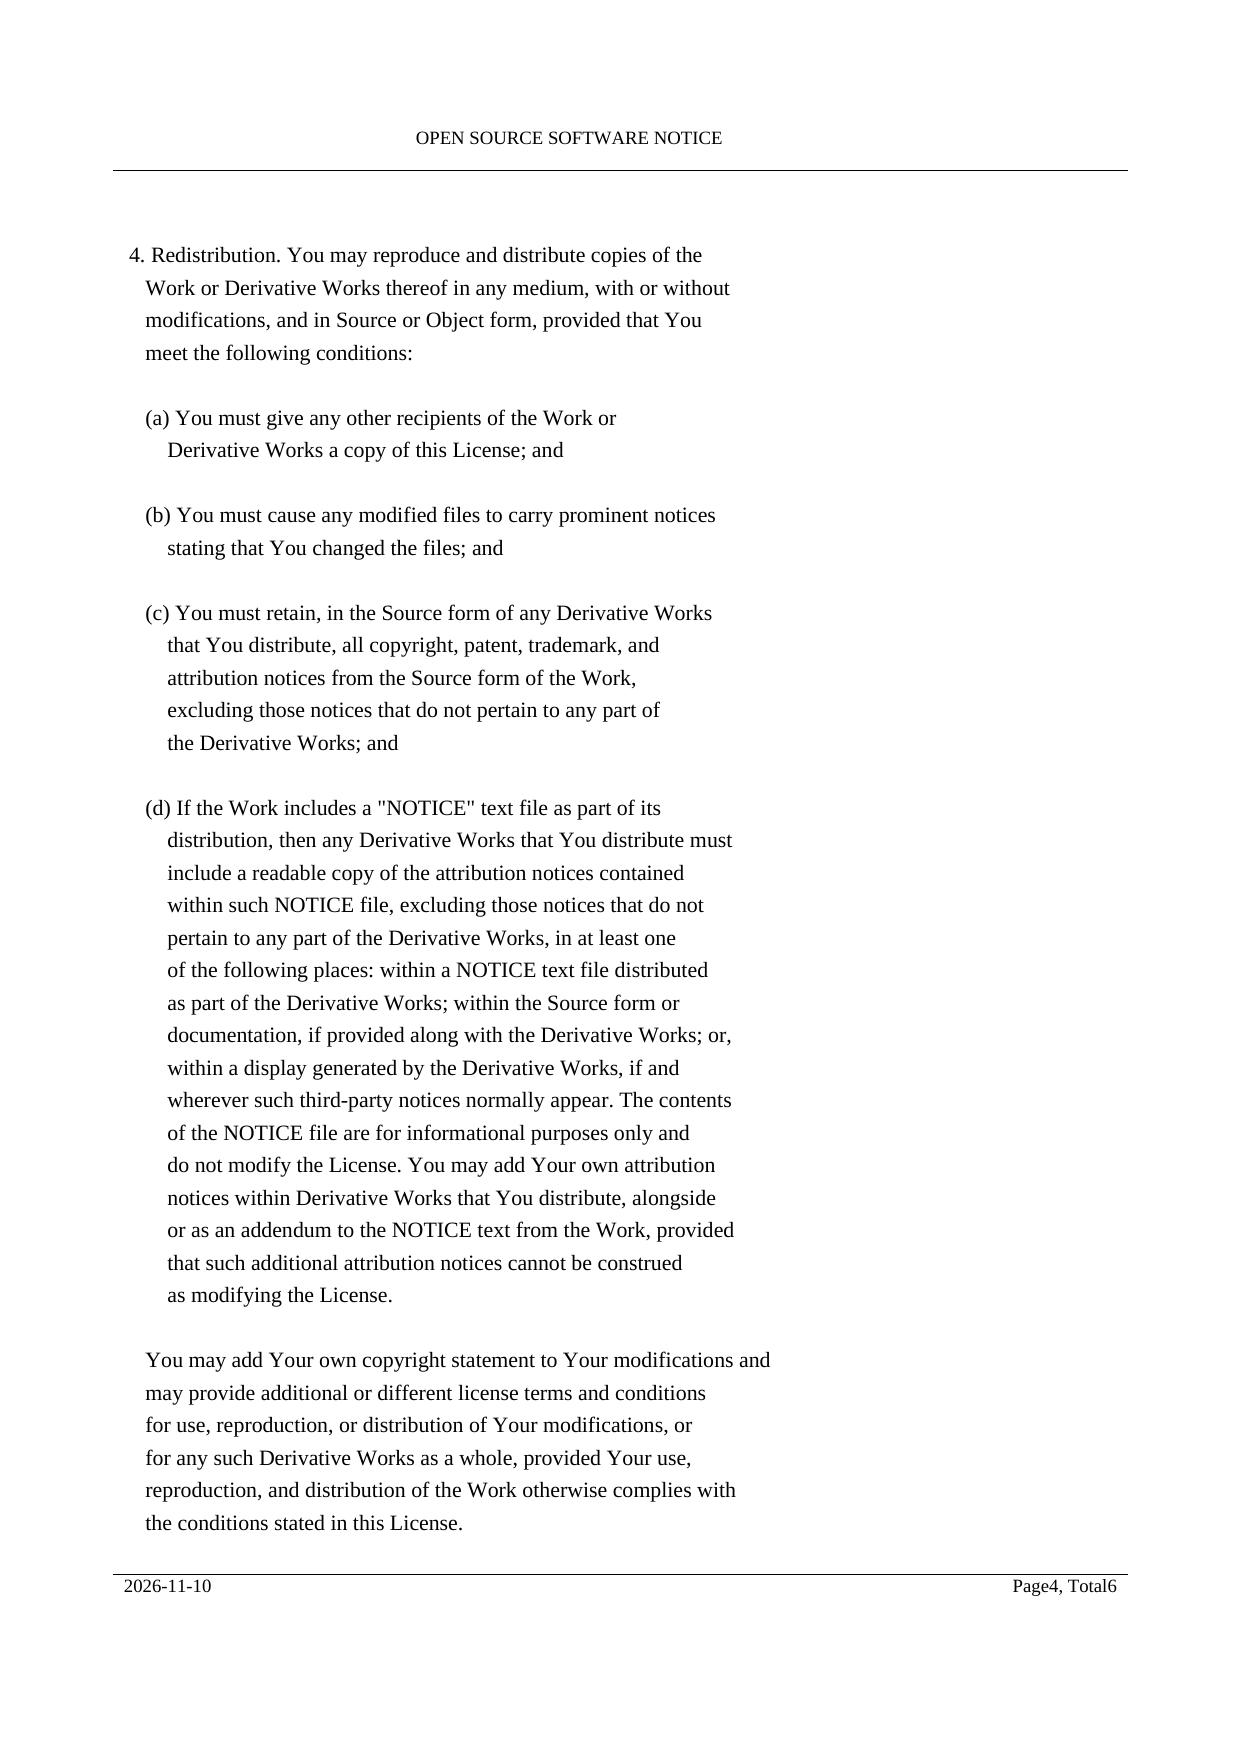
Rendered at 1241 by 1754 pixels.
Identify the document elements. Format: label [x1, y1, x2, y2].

text [112, 206, 1128, 1539]
